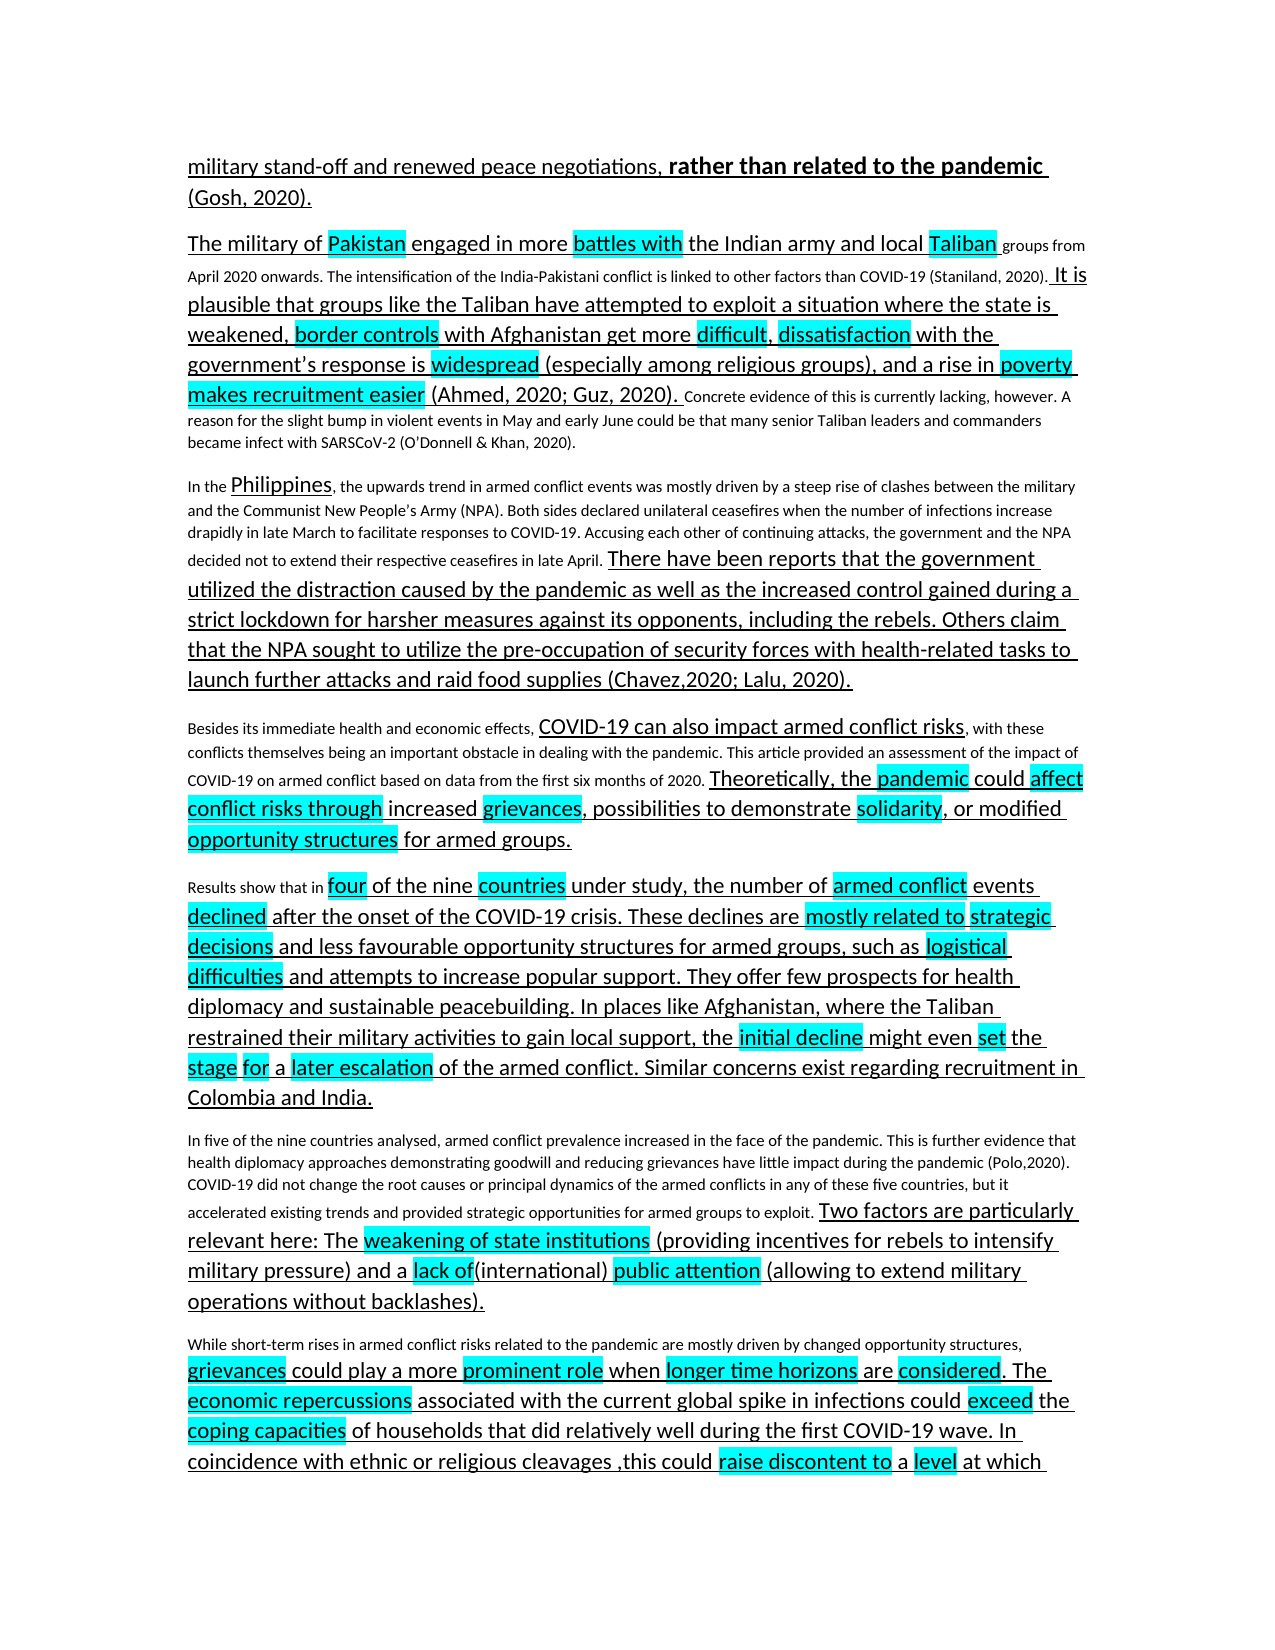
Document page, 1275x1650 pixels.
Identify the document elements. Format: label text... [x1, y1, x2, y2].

text Besides its immediate health and economic effects, COVID-19 can also impact armed conflict risks, with these conflicts themselves being an important obstacle in dealing with the pandemic. This article provided an assessment of the impact of COVID-19 on armed conflict based on data from the first six months of 2020. Theoretically, the pandemic could affect conflict risks through increased grievances, possibilities to demonstrate solidarity, or modified opportunity structures for armed groups. [187, 712, 1087, 853]
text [187, 1334, 1087, 1475]
text In five of the nine countries analysed, armed conflict prevalence increased in the face of the pandemic. This is further evidence that health diplomacy approaches demonstrating goodwill and reducing grievances have little impact during the pandemic (Polo,2020). COVID-19 did not change the root causes or principal dynamics of the armed conflicts in any of these five countries, but it accelerated existing trends and provided strategic opportunities for armed groups to exploit. Two factors are particularly relevant here: The weakening of state institutions (providing incentives for rebels to intensify military pressure) and a lack of(international) public attention (allowing to extend military operations without backlashes). [187, 1130, 1087, 1315]
text Results show that in four of the nine countries under study, the number of armed conflict events declined after the onset of the COVID-19 crisis. These declines are mostly related to strategic decisions and less favourable opportunity structures for armed groups, such as logistical difficulties and attempts to increase popular support. They offer few prospects for health diplomacy and sustainable peacebuilding. In places like Afghanistan, where the Taliban restrained their military activities to gain local support, the initial decline might even set the stage for a later escalation of the armed conflict. Similar concerns exist regarding recruitment in Colombia and India. [187, 872, 1087, 1111]
text In the Philippines, the upwards trend in armed conflict events was mostly driven by a steep rise of clashes between the military and the Communist New People’s Army (NPA). Both sides declared unilateral ceasefires when the number of infections increase drapidly in late March to facilitate responses to COVID-19. Accusing each other of continuing attacks, the government and the NPA decided not to extend their respective ceasefires in late April. There have been reports that the government utilized the distraction caused by the pandemic as well as the increased control gained during a strict lockdown for harsher measures against its opponents, including the rebels. Others claim that the NPA sought to utilize the pre-occupation of security forces with health-related tasks to launch further attacks and raid food supplies (Chavez,2020; Lalu, 2020). [187, 471, 1087, 693]
text The military of Pakistan engaged in more battles with the Indian army and local Taliban groups from April 2020 onwards. The intensification of the India-Pakistani conflict is linked to other factors than COVID-19 (Staniland, 2020). It is plausible that groups like the Taliban have attempted to exploit a situation where the state is weakened, border controls with Afghanistan get more difficult, dissatisfaction with the government’s response is widespread (especially among religious groups), and a rise in poverty makes recruitment easier (Ahmed, 2020; Guz, 2020). Concrete evidence of this is currently lacking, however. A reason for the slight bump in violent events in May and early June could be that many senior Taliban leaders and commanders became infect with SARSCoV-2 (O’Donnell & Khan, 2020). [187, 229, 1087, 452]
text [187, 150, 1087, 211]
